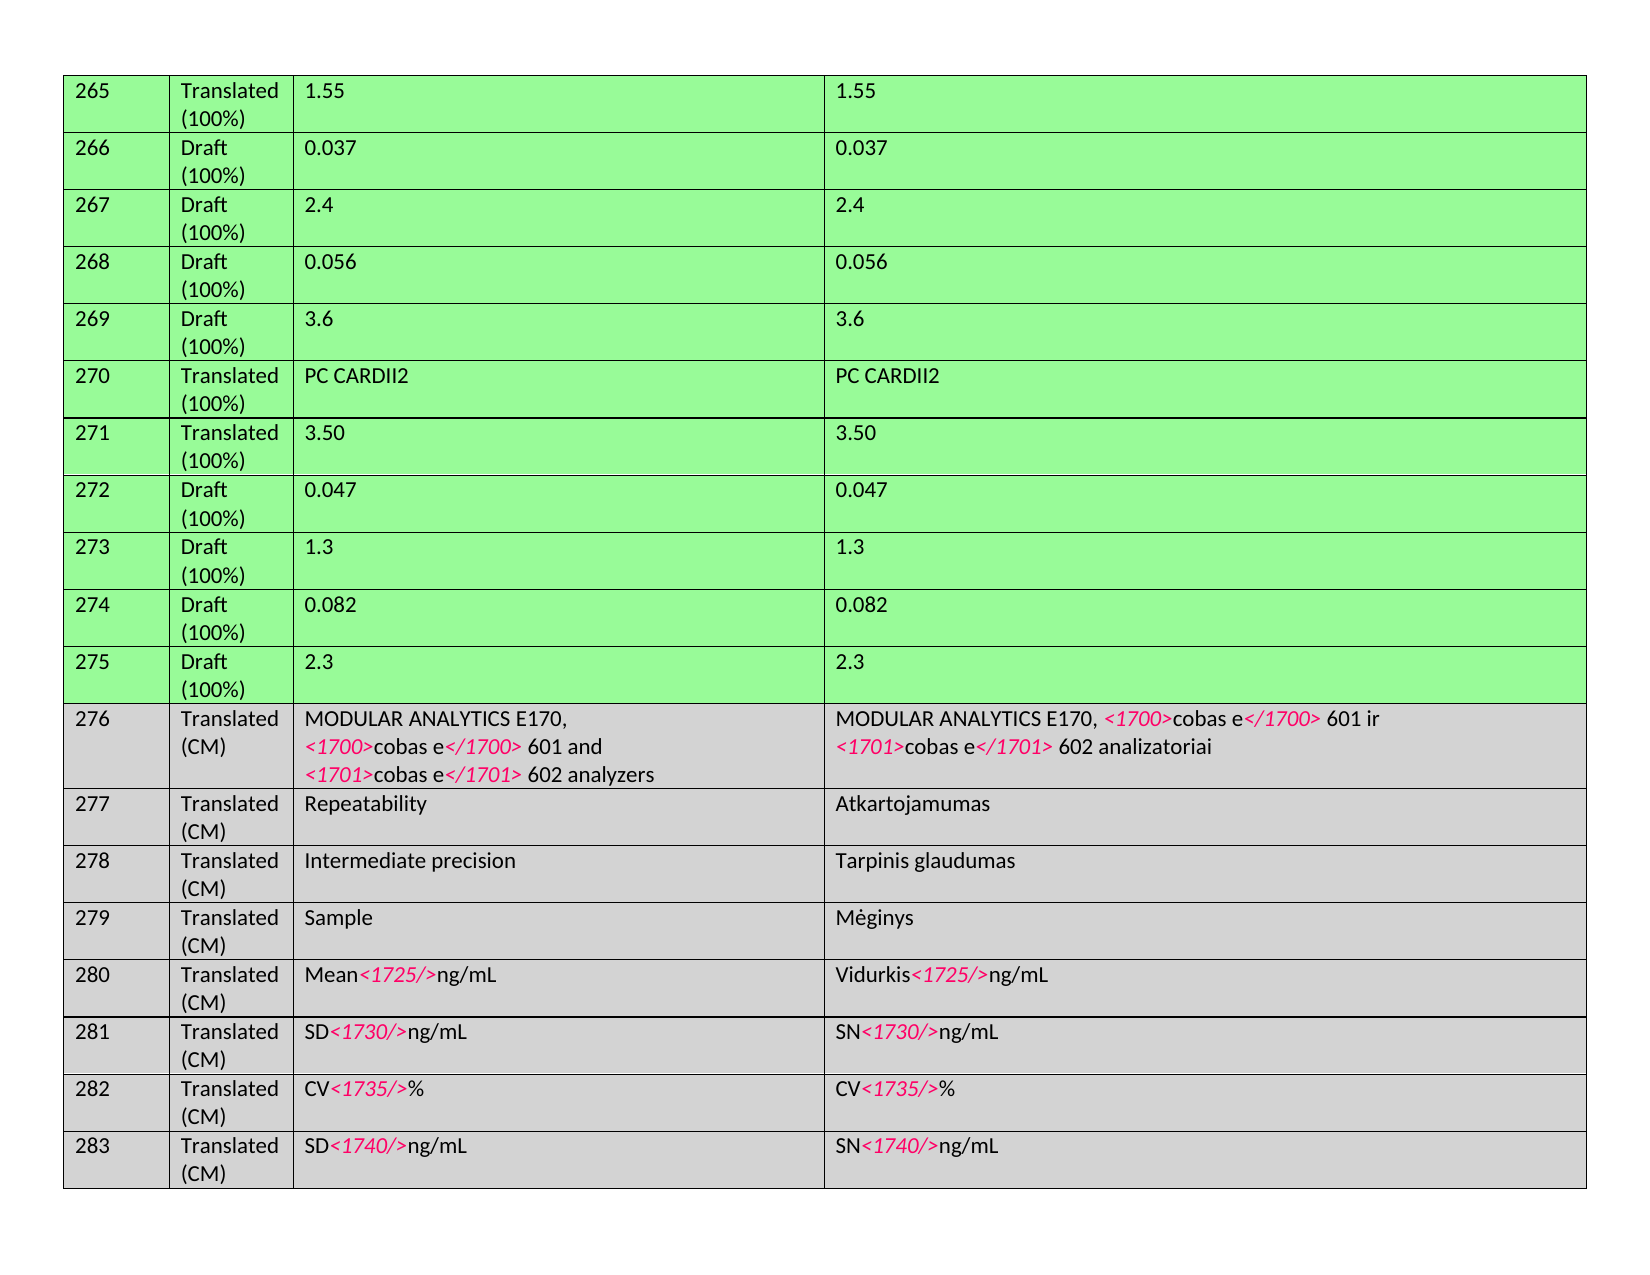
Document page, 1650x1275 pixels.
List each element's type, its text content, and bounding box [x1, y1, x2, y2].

table_cell Sample [294, 903, 824, 959]
table_cell Translated (100%) [170, 419, 293, 474]
table_cell 1.3 [825, 533, 1586, 589]
table_cell SN<1740/>ng/mL [825, 1132, 1586, 1188]
table_cell Draft (100%) [170, 476, 293, 532]
table_cell MODULAR ANALYTICS E170, <1700>cobas e</1700> 601 and <1701>cobas e</1701> 602 analyzers [294, 704, 824, 788]
table_cell 2.3 [294, 647, 824, 703]
table_cell PC CARDII2 [294, 361, 824, 417]
table_cell CV<1735/>% [294, 1075, 824, 1131]
table_cell Draft (100%) [170, 304, 293, 360]
table_cell 0.056 [294, 247, 824, 303]
table_cell Draft (100%) [170, 590, 293, 646]
table_cell 280154b8e9f-96b4-41d3-be3b-9fffc57c11c2 [64, 960, 169, 1016]
table_cell PC CARDII2 [825, 361, 1586, 417]
table_cell Translated (100%) [170, 361, 293, 417]
table_cell 0.037 [825, 133, 1586, 189]
table_cell Translated (CM) [170, 903, 293, 959]
table_cell 3.50 [294, 419, 824, 474]
table_cell 277d75371ae-b1ce-45ad-b2dc-aa2bac7f4770 [64, 789, 169, 845]
table_cell 283b2c11790-317b-45de-beb8-e5d879cde08d [64, 1132, 169, 1188]
table_cell 2.4 [825, 190, 1586, 246]
table_cell 282e50d486d-9e93-4f62-81c3-311a0252530d [64, 1075, 169, 1131]
table_cell Repeatability [294, 789, 824, 845]
table_cell Draft (100%) [170, 647, 293, 703]
table_cell 1.55 [825, 76, 1586, 132]
table_cell 26528db471c-3560-498e-bf23-96e4ebce4d96 [64, 76, 169, 132]
table_cell 271fceccda7-1d70-422c-ac0c-1cbb03a8c948 [64, 419, 169, 474]
table_cell Atkartojamumas [825, 789, 1586, 845]
table_cell 0.037 [294, 133, 824, 189]
table_cell 270725e1429-31b4-4705-93c7-319f3462589f [64, 361, 169, 417]
table_cell 0.082 [825, 590, 1586, 646]
table_cell 276a3b062f9-82b0-4507-9502-c8826a8189f9 [64, 704, 169, 788]
table_cell Draft (100%) [170, 247, 293, 303]
table_cell Draft (100%) [170, 133, 293, 189]
table_cell CV<1735/>% [825, 1075, 1586, 1131]
table_cell Translated (CM) [170, 1075, 293, 1131]
table_cell 2812885113d-62cd-45da-88da-b95b70bdf4bf [64, 1018, 169, 1073]
table_cell Translated (CM) [170, 704, 293, 788]
table_cell Translated (CM) [170, 960, 293, 1016]
table_cell Intermediate precision [294, 846, 824, 902]
table_cell Translated (CM) [170, 846, 293, 902]
table_cell 1.3 [294, 533, 824, 589]
table_cell Vidurkis<1725/>ng/mL [825, 960, 1586, 1016]
table_cell 2.4 [294, 190, 824, 246]
table_cell 2793f415918-1772-4d05-8b96-a61126941ec7 [64, 903, 169, 959]
table_cell 269634d2ea0-4cd6-45a1-be86-1719471919d6 [64, 304, 169, 360]
table_cell 2737091c0d6-c045-4990-8fe9-d0a4a82ca1b5 [64, 533, 169, 589]
table_cell Tarpinis glaudumas [825, 846, 1586, 902]
table_cell SN<1730/>ng/mL [825, 1018, 1586, 1073]
table_cell 0.047 [825, 476, 1586, 532]
table_cell SD<1730/>ng/mL [294, 1018, 824, 1073]
table_cell 268abf18a46-c832-4161-aa61-850dd9616336 [64, 247, 169, 303]
table_cell 2.3 [825, 647, 1586, 703]
table_cell SD<1740/>ng/mL [294, 1132, 824, 1188]
table_cell Translated (100%) [170, 76, 293, 132]
table_cell 1.55 [294, 76, 824, 132]
table_cell Mean<1725/>ng/mL [294, 960, 824, 1016]
table_cell Translated (CM) [170, 789, 293, 845]
table_cell 2666a38b5cd-6943-4299-9c4e-8df55043230c [64, 133, 169, 189]
table_cell 3.6 [294, 304, 824, 360]
table_cell 3.50 [825, 419, 1586, 474]
table_cell Translated (CM) [170, 1018, 293, 1073]
table_cell 2743f369bd9-bf75-4e45-bff8-d7f132256c0d [64, 590, 169, 646]
table_cell Draft (100%) [170, 533, 293, 589]
table_cell Mėginys [825, 903, 1586, 959]
table_cell 0.047 [294, 476, 824, 532]
table_cell 278c2767dea-192f-4e17-87b5-f3bd2af1cc0a [64, 846, 169, 902]
table_cell 2728bdc0a90-263d-45a3-a638-30e8226a106b [64, 476, 169, 532]
table_cell Draft (100%) [170, 190, 293, 246]
table_cell MODULAR ANALYTICS E170, <1700>cobas e</1700> 601 ir <1701>cobas e</1701> 602 analizatoriai [825, 704, 1586, 788]
table_cell 267da699de8-ed24-4dab-b8b4-16c2618ae870 [64, 190, 169, 246]
table_cell 0.056 [825, 247, 1586, 303]
table_cell 3.6 [825, 304, 1586, 360]
table_cell Translated (CM) [170, 1132, 293, 1188]
table_cell 0.082 [294, 590, 824, 646]
table_cell 27521294e07-fb5c-4a57-86ff-25fcafdef4ac [64, 647, 169, 703]
